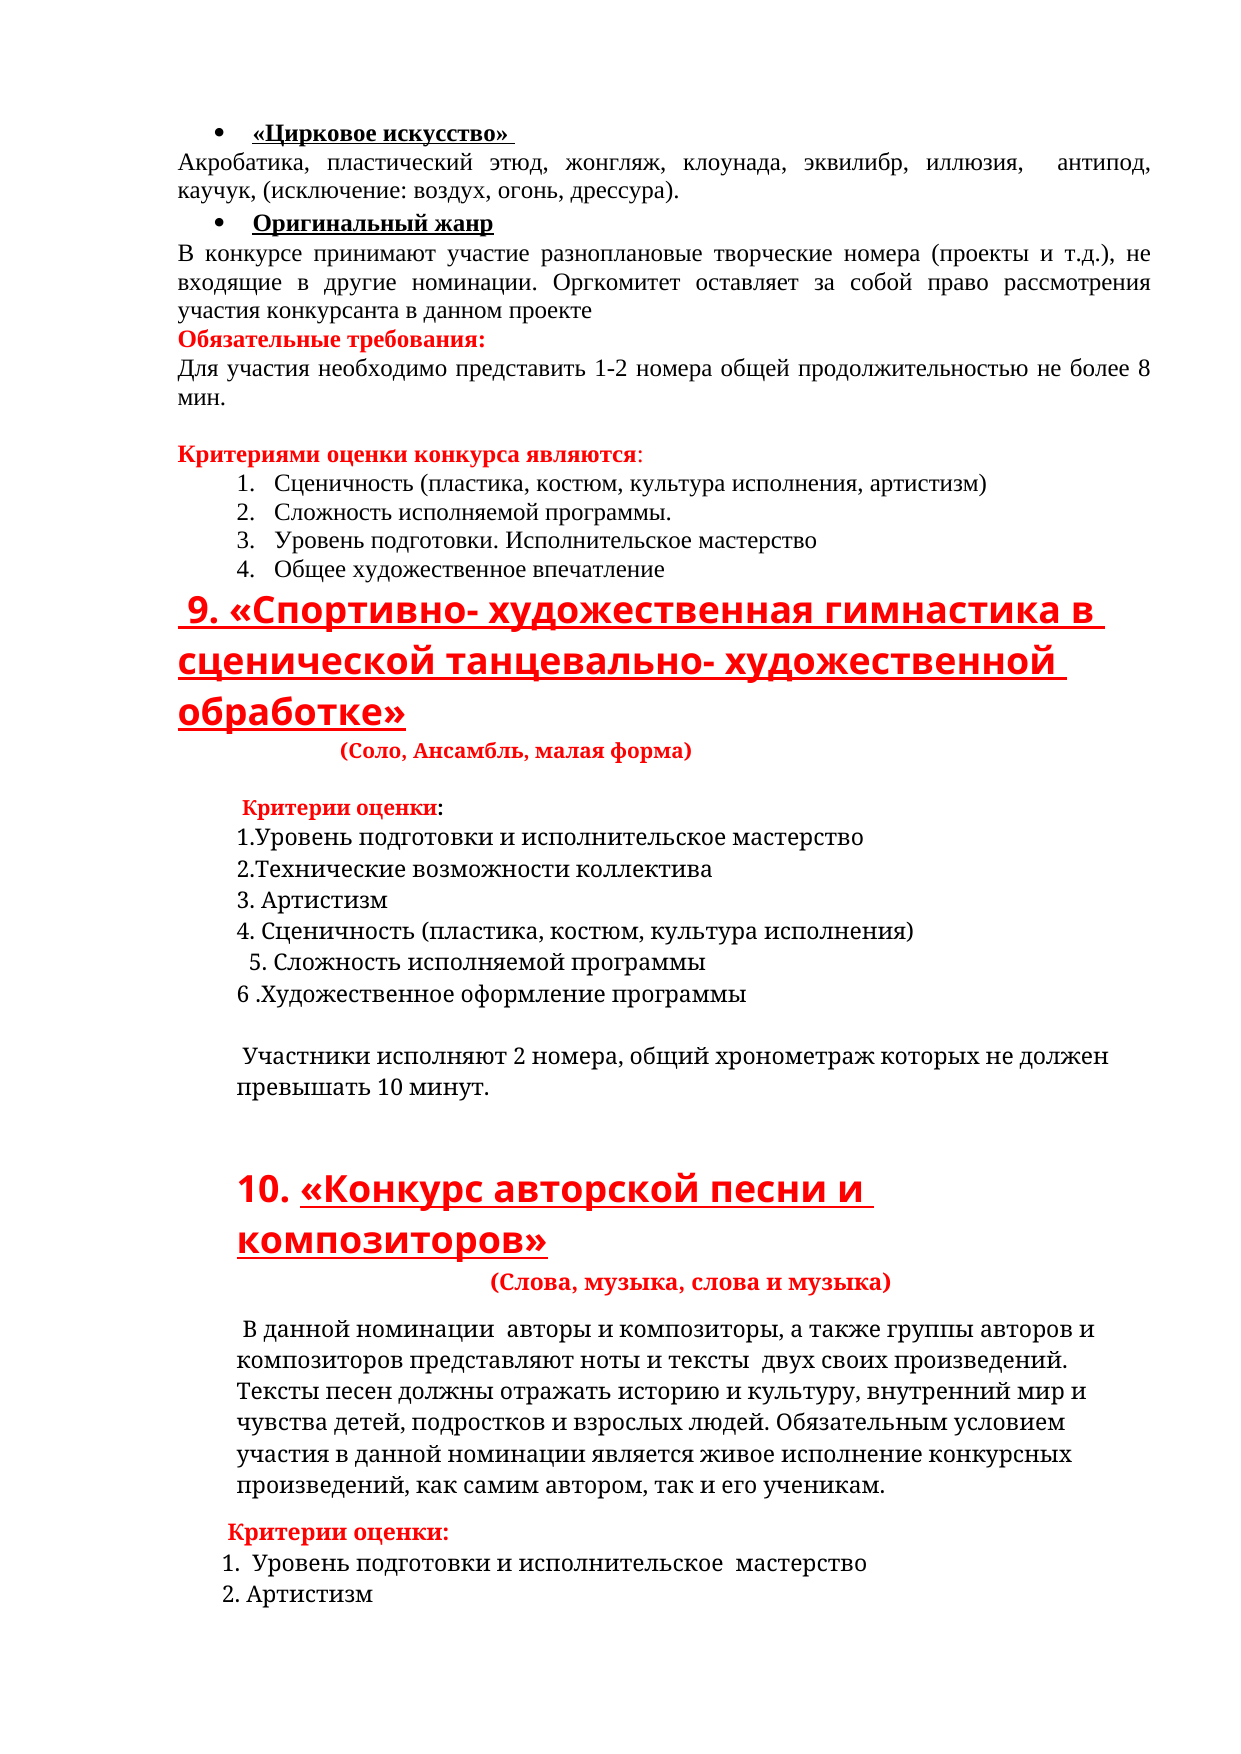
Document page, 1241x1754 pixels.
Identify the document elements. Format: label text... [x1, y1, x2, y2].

text 3. Артистизм [236, 884, 1152, 915]
text Критерии оценки: [236, 793, 1152, 821]
text В данной номинации авторы и композиторы, а также группы авторов и композиторов представляют ноты и тексты двух своих произведений. Тексты песен должны отражать историю и культуру, внутренний мир и чувства детей, подростков и взрослых людей. Обязательным условием участия в данной номинации является живое исполнение конкурсных произведений, как самим автором, так и его ученикам. [236, 1313, 1152, 1500]
text В конкурсе принимают участие разноплановые творческие номера (проекты и т.д.), не входящие в другие номинации. Оргкомитет оставляет за собой право рассмотрения участия конкурсанта в данном проекте [177, 238, 1152, 324]
list Сценичность (пластика, костюм, культура исполнения, артистизм) [236, 468, 1152, 497]
text Для участия необходимо представить 1-2 номера общей продолжительностью не более 8 мин. [177, 353, 1152, 410]
list Уровень подготовки. Исполнительское мастерство [236, 525, 1152, 554]
text 1. Уровень подготовки и исполнительское мастерство [222, 1547, 1152, 1578]
text Акробатика, пластический этюд, жонгляж, клоунада, эквилибр, иллюзия, антипод, каучук, (исключение: воздух, огонь, дрессура). [177, 147, 1152, 204]
text 4. Сценичность (пластика, костюм, культура исполнения) [236, 915, 1152, 946]
text 2.Технические возможности коллектива [236, 853, 1152, 884]
text 10. «Конкурс авторской песни и композиторов» [236, 1162, 1152, 1264]
text 5. Сложность исполняемой программы [177, 946, 1152, 978]
text 9. «Спортивно- художественная гимнастика в сценической танцевально- художественной обработке» (Соло, Ансамбль, малая форма) [177, 583, 1152, 764]
text 2. Артистизм [222, 1578, 1152, 1609]
list Сложность исполняемой программы. [236, 497, 1152, 525]
text 1.Уровень подготовки и исполнительское мастерство [236, 821, 1152, 853]
text Критериями оценки конкурса являются: [177, 439, 1152, 468]
text (Слова, музыка, слова и музыка) [236, 1264, 1152, 1297]
list «Цирковое искусство» [215, 118, 1152, 147]
text Участники исполняют 2 номера, общий хронометраж которых не должен превышать 10 минут. [236, 1040, 1152, 1103]
text Обязательные требования: [177, 324, 1152, 353]
list Общее художественное впечатление [236, 554, 1152, 583]
text Критерии оценки: [222, 1516, 1152, 1547]
list Оригинальный жанр [215, 204, 1152, 238]
text 6 .Художественное оформление программы [236, 978, 1152, 1040]
